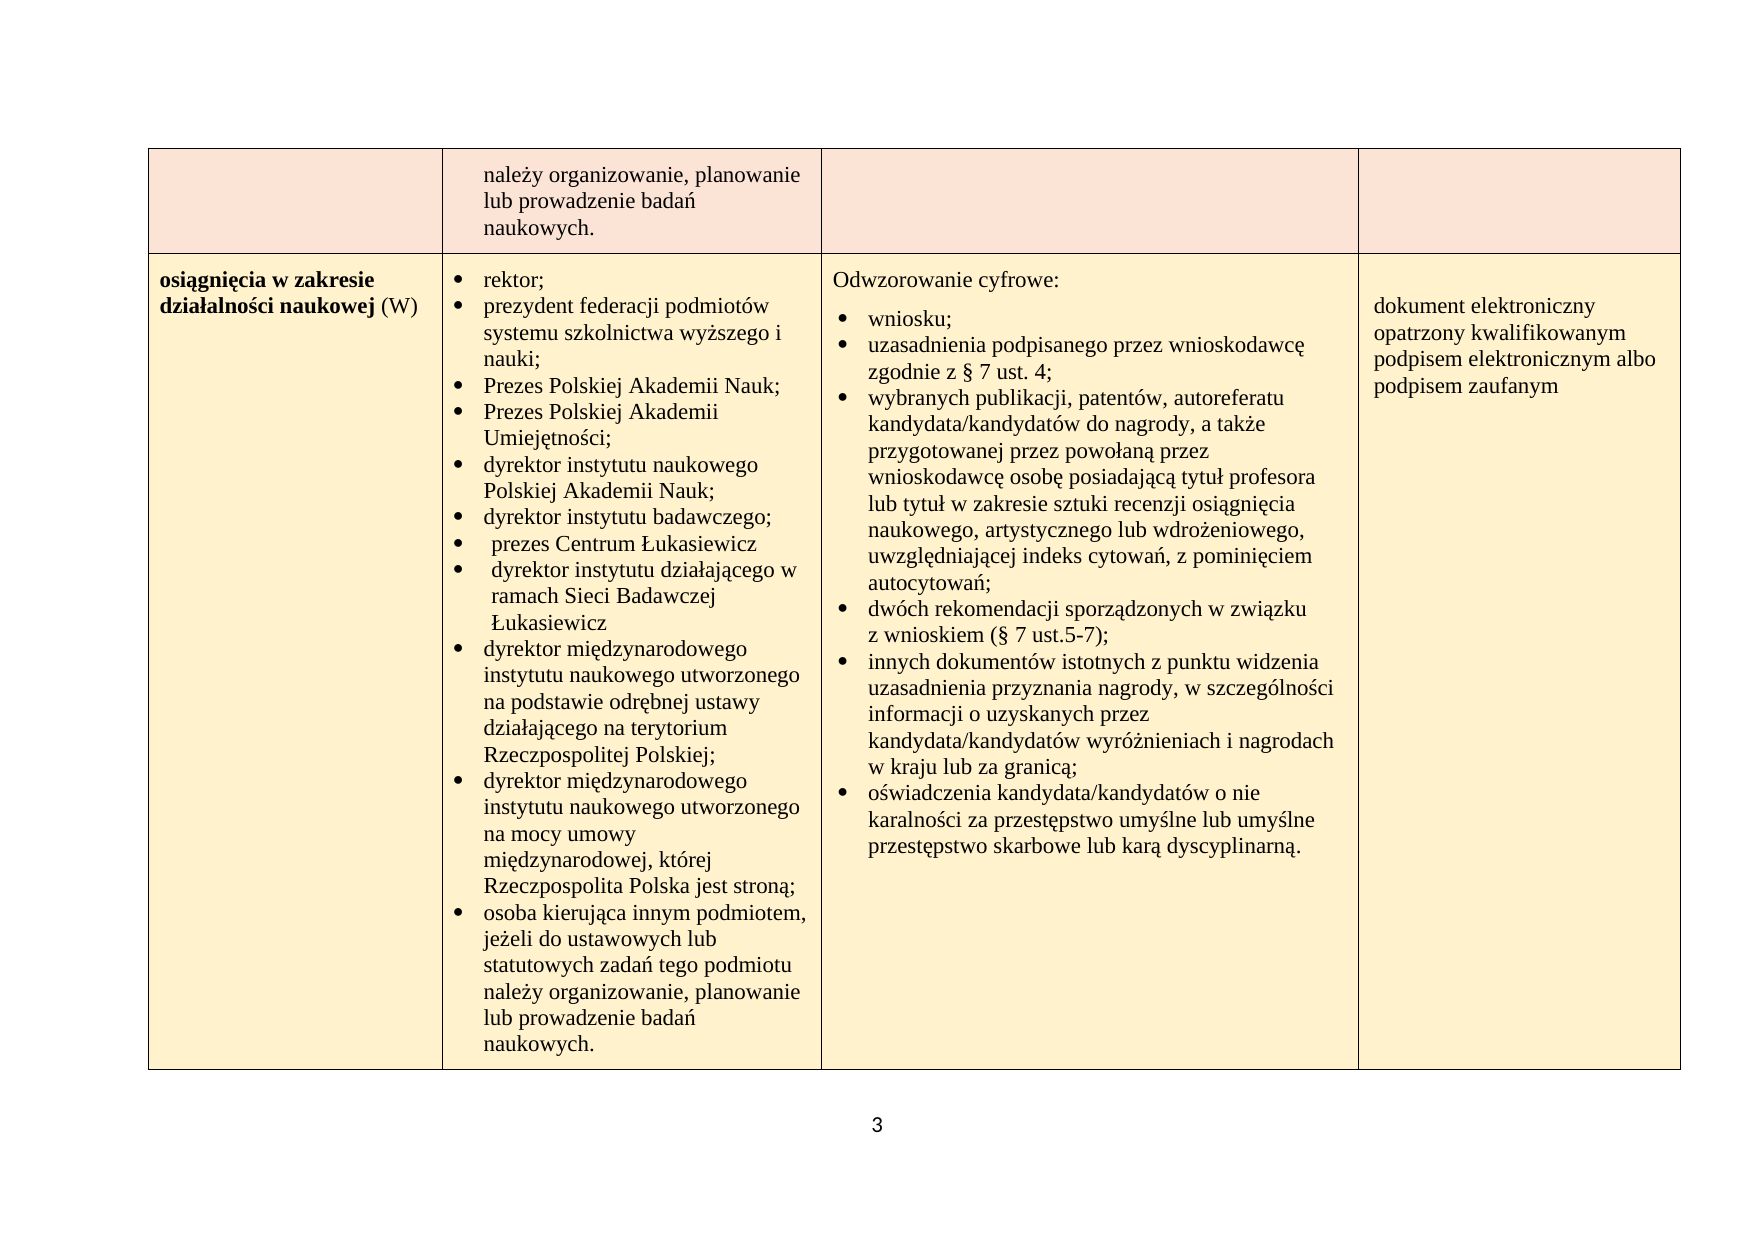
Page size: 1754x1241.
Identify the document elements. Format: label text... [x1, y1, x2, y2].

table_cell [1359, 149, 1680, 253]
table_cell Odwzorowanie cyfrowe: wniosku; uzasadnienia podpisanego przez wnioskodawcę zgodnie z § 7 ust. 4; wybranych publikacji, patentów, autoreferatu kandydata/kandydatów do nagrody, a także przygotowanej przez powołaną przez wnioskodawcę osobę posiadającą tytuł profesora lub tytuł w zakresie sztuki recenzji osiągnięcia naukowego, artystycznego lub wdrożeniowego, uwzględniającej indeks cytowań, z pominięciem autocytowań; dwóch rekomendacji sporządzonych w związku z wnioskiem (§ 7 ust.5-7); innych dokumentów istotnych z punktu widzenia uzasadnienia przyznania nagrody, w szczególności informacji o uzyskanych przez kandydata/kandydatów wyróżnieniach i nagrodach w kraju lub za granicą; oświadczenia kandydata/kandydatów o nie karalności za przestępstwo umyślne lub umyślne przestępstwo skarbowe lub karą dyscyplinarną. [822, 254, 1358, 1069]
table_cell osiągnięcia w zakresie działalności naukowej (W) [149, 254, 442, 1069]
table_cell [443, 149, 821, 253]
table_cell dokument elektroniczny opatrzony kwalifikowanym podpisem elektronicznym albo podpisem zaufanym [1359, 254, 1680, 1069]
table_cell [822, 149, 1358, 253]
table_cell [149, 149, 442, 253]
